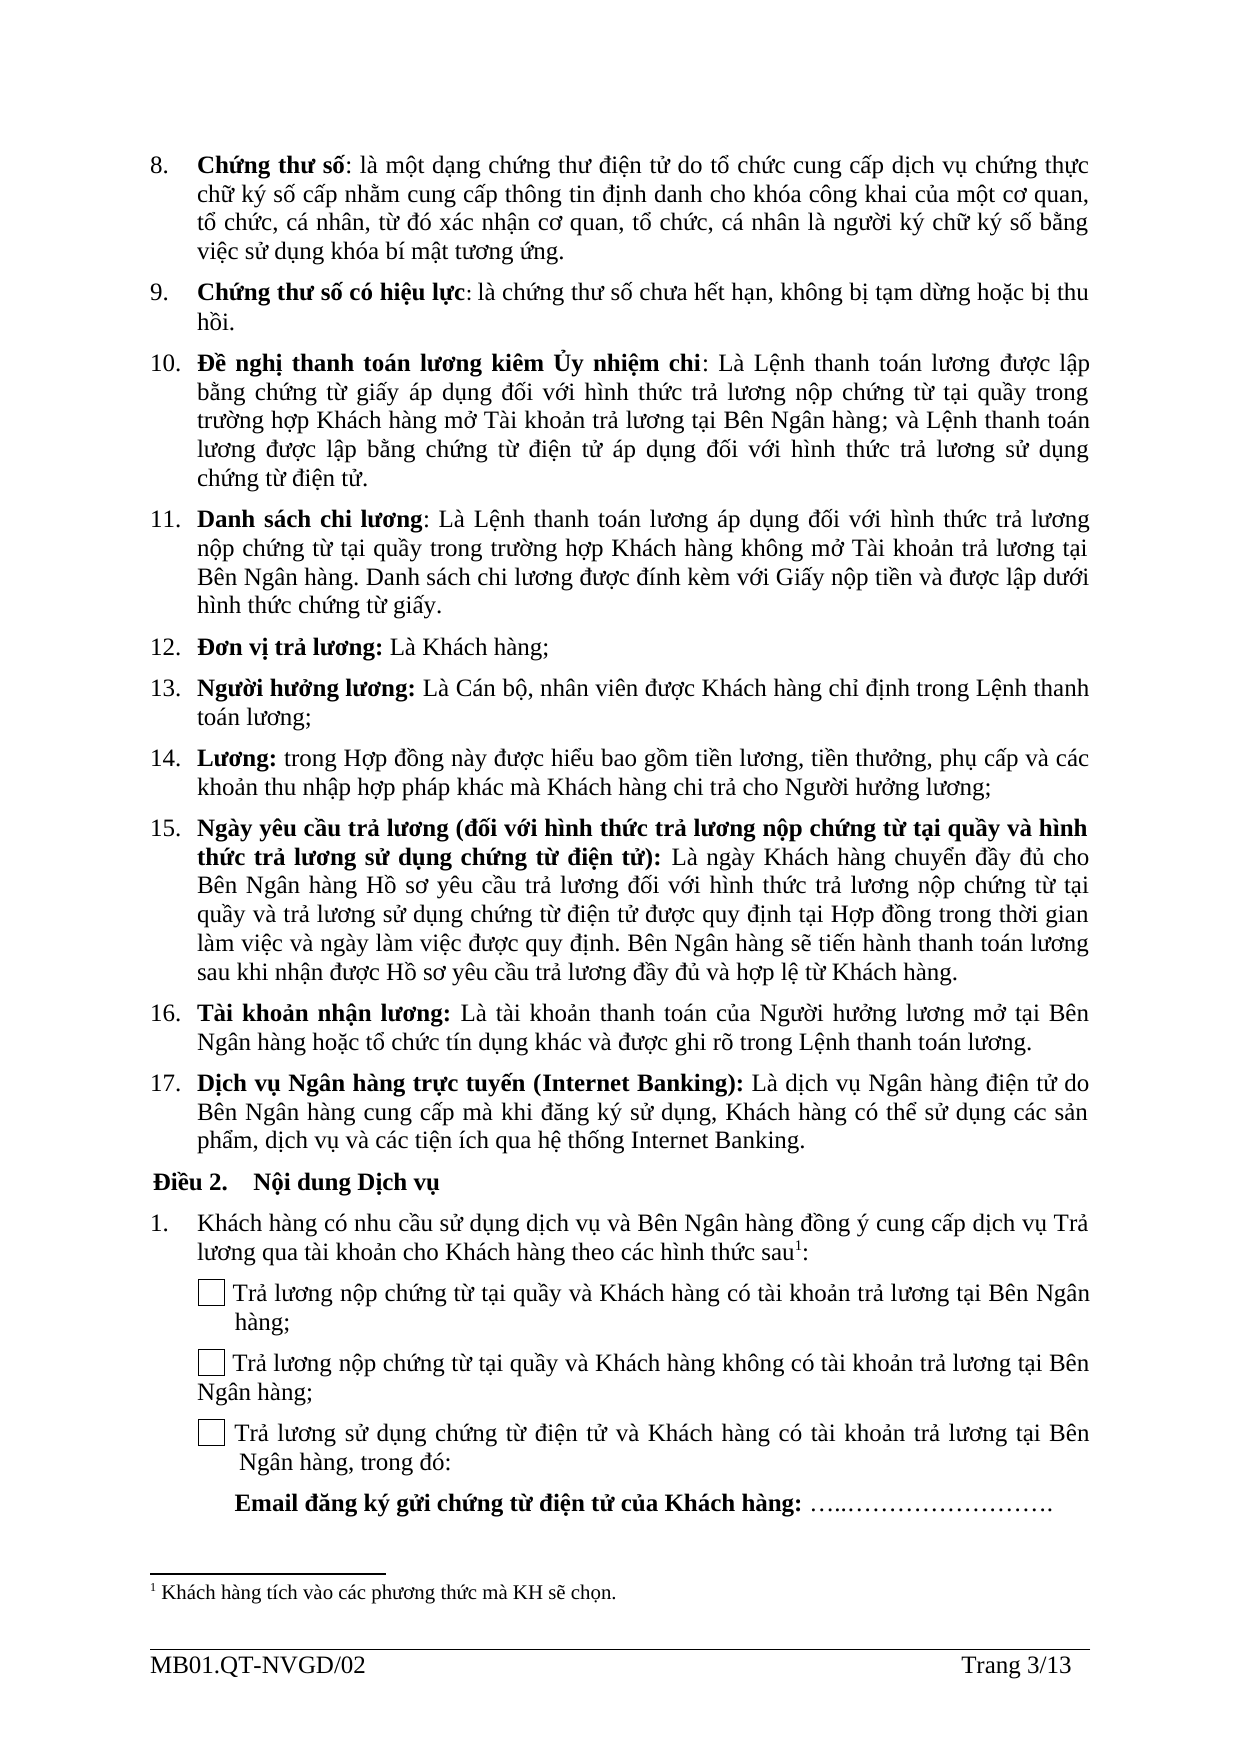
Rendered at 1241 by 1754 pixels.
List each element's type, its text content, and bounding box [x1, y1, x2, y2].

list Danh sách chi lương: Là Lệnh thanh toán lương áp dụng đối với hình thức trả lương nộp chứng từ tại quầy trong trường hợp Khách hàng không mở Tài khoản trả lương tại Bên Ngân hàng. Danh sách chi lương được đính kèm với Giấy nộp tiền và được lập dưới hình thức chứng từ giấy. [150, 504, 1090, 619]
list Người hưởng lương: Là Cán bộ, nhân viên được Khách hàng chỉ định trong Lệnh thanh toán lương; [150, 673, 1090, 730]
list Trả lương sử dụng chứng từ điện tử và Khách hàng có tài khoản trả lương tại Bên Ngân hàng, trong đó: [197, 1418, 1090, 1475]
list Tài khoản nhận lương: Là tài khoản thanh toán của Người hưởng lương mở tại Bên Ngân hàng hoặc tổ chức tín dụng khác và được ghi rõ trong Lệnh thanh toán lương. [150, 998, 1090, 1055]
list Trả lương nộp chứng từ tại quầy và Khách hàng không có tài khoản trả lương tại Bên Ngân hàng; [197, 1348, 1090, 1405]
list Lương: trong Hợp đồng này được hiểu bao gồm tiền lương, tiền thưởng, phụ cấp và các khoản thu nhập hợp pháp khác mà Khách hàng chi trả cho Người hưởng lương; [150, 743, 1090, 800]
list Khách hàng có nhu cầu sử dụng dịch vụ và Bên Ngân hàng đồng ý cung cấp dịch vụ Trả lương qua tài khoản cho Khách hàng theo các hình thức sau: [150, 1208, 1090, 1265]
list Chứng thư số có hiệu lực: là chứng thư số chưa hết hạn, không bị tạm dừng hoặc bị thu hồi. [150, 277, 1090, 335]
list Trả lương nộp chứng từ tại quầy và Khách hàng có tài khoản trả lương tại Bên Ngân hàng; [197, 1278, 1090, 1335]
list Dịch vụ Ngân hàng trực tuyến (Internet Banking): Là dịch vụ Ngân hàng điện tử do Bên Ngân hàng cung cấp mà khi đăng ký sử dụng, Khách hàng có thể sử dụng các sản phẩm, dịch vụ và các tiện ích qua hệ thống Internet Banking. [150, 1068, 1090, 1154]
list Nội dung Dịch vụ [153, 1167, 1090, 1195]
list Chứng thư số: là một dạng chứng thư điện tử do tổ chức cung cấp dịch vụ chứng thực chữ ký số cấp nhằm cung cấp thông tin định danh cho khóa công khai của một cơ quan, tổ chức, cá nhân, từ đó xác nhận cơ quan, tổ chức, cá nhân là người ký chữ ký số bằng việc sử dụng khóa bí mật tương ứng. [150, 150, 1090, 265]
list Email đăng ký gửi chứng từ điện tử của Khách hàng: …..……………………. [234, 1488, 1090, 1517]
list Đơn vị trả lương: Là Khách hàng; [150, 632, 1090, 660]
list Đề nghị thanh toán lương kiêm Ủy nhiệm chi: Là Lệnh thanh toán lương được lập bằng chứng từ giấy áp dụng đối với hình thức trả lương nộp chứng từ tại quầy trong trường hợp Khách hàng mở Tài khoản trả lương tại Bên Ngân hàng; và Lệnh thanh toán lương được lập bằng chứng từ điện tử áp dụng đối với hình thức trả lương sử dụng chứng từ điện tử. [150, 348, 1090, 492]
list Ngày yêu cầu trả lương (đối với hình thức trả lương nộp chứng từ tại quầy và hình thức trả lương sử dụng chứng từ điện tử): Là ngày Khách hàng chuyển đầy đủ cho Bên Ngân hàng Hồ sơ yêu cầu trả lương đối với hình thức trả lương nộp chứng từ tại quầy và trả lương sử dụng chứng từ điện tử được quy định tại Hợp đồng trong thời gian làm việc và ngày làm việc được quy định. Bên Ngân hàng sẽ tiến hành thanh toán lương sau khi nhận được Hồ sơ yêu cầu trả lương đầy đủ và hợp lệ từ Khách hàng. [150, 813, 1090, 985]
